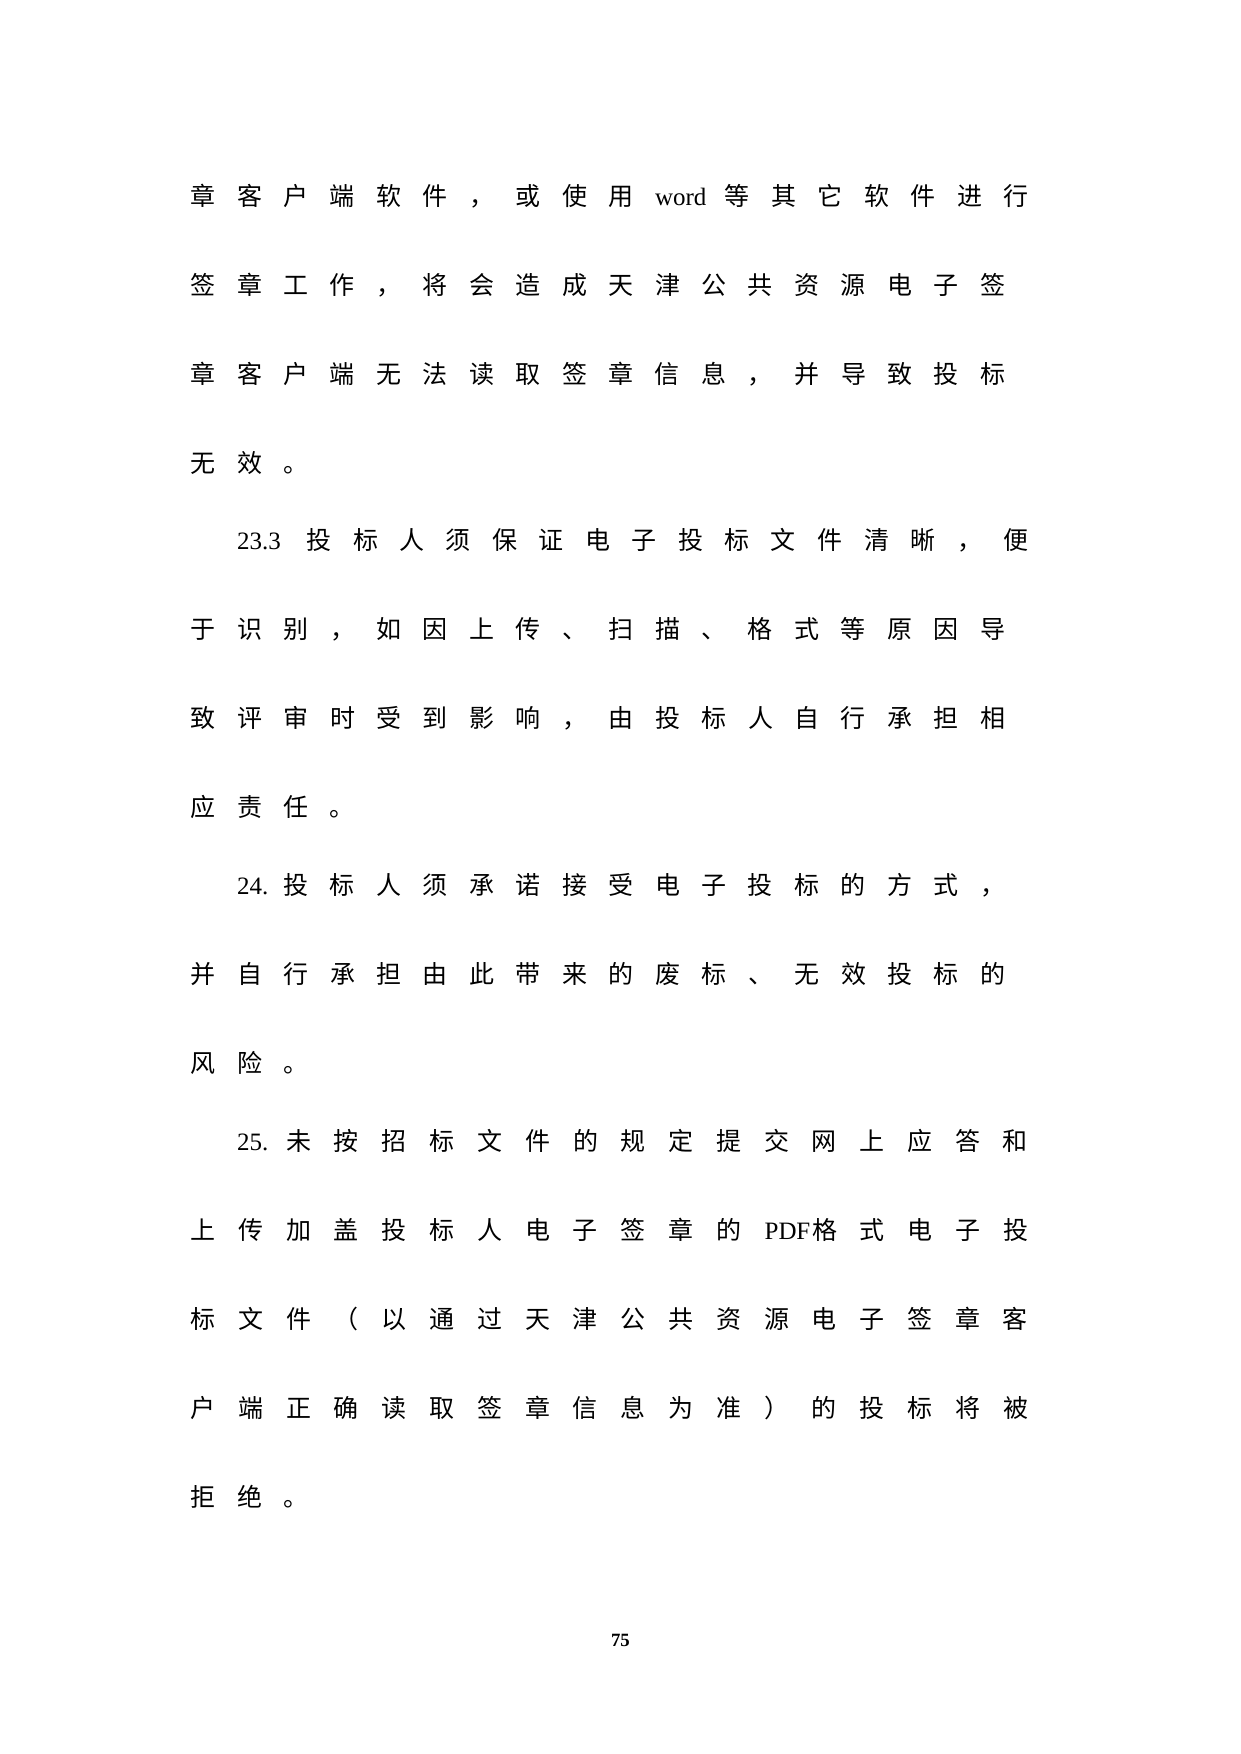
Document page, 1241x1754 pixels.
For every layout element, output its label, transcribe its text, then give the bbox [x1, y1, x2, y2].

text 24. 投标人须承诺接受电子投标的方式，并自行承担由此带来的废标、无效投标的风险。 [190, 854, 1050, 1091]
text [190, 164, 1050, 491]
text 23.3 投标人须保证电子投标文件清晰，便于识别，如因上传、扫描、格式等原因导致评审时受到影响，由投标人自行承担相应责任。 [190, 509, 1050, 836]
text 25. 未按招标文件的规定提交网上应答和上传加盖投标人电子签章的PDF格式电子投标文件（以通过天津公共资源电子签章客户端正确读取签章信息为准）的投标将被拒绝。 [190, 1109, 1050, 1525]
